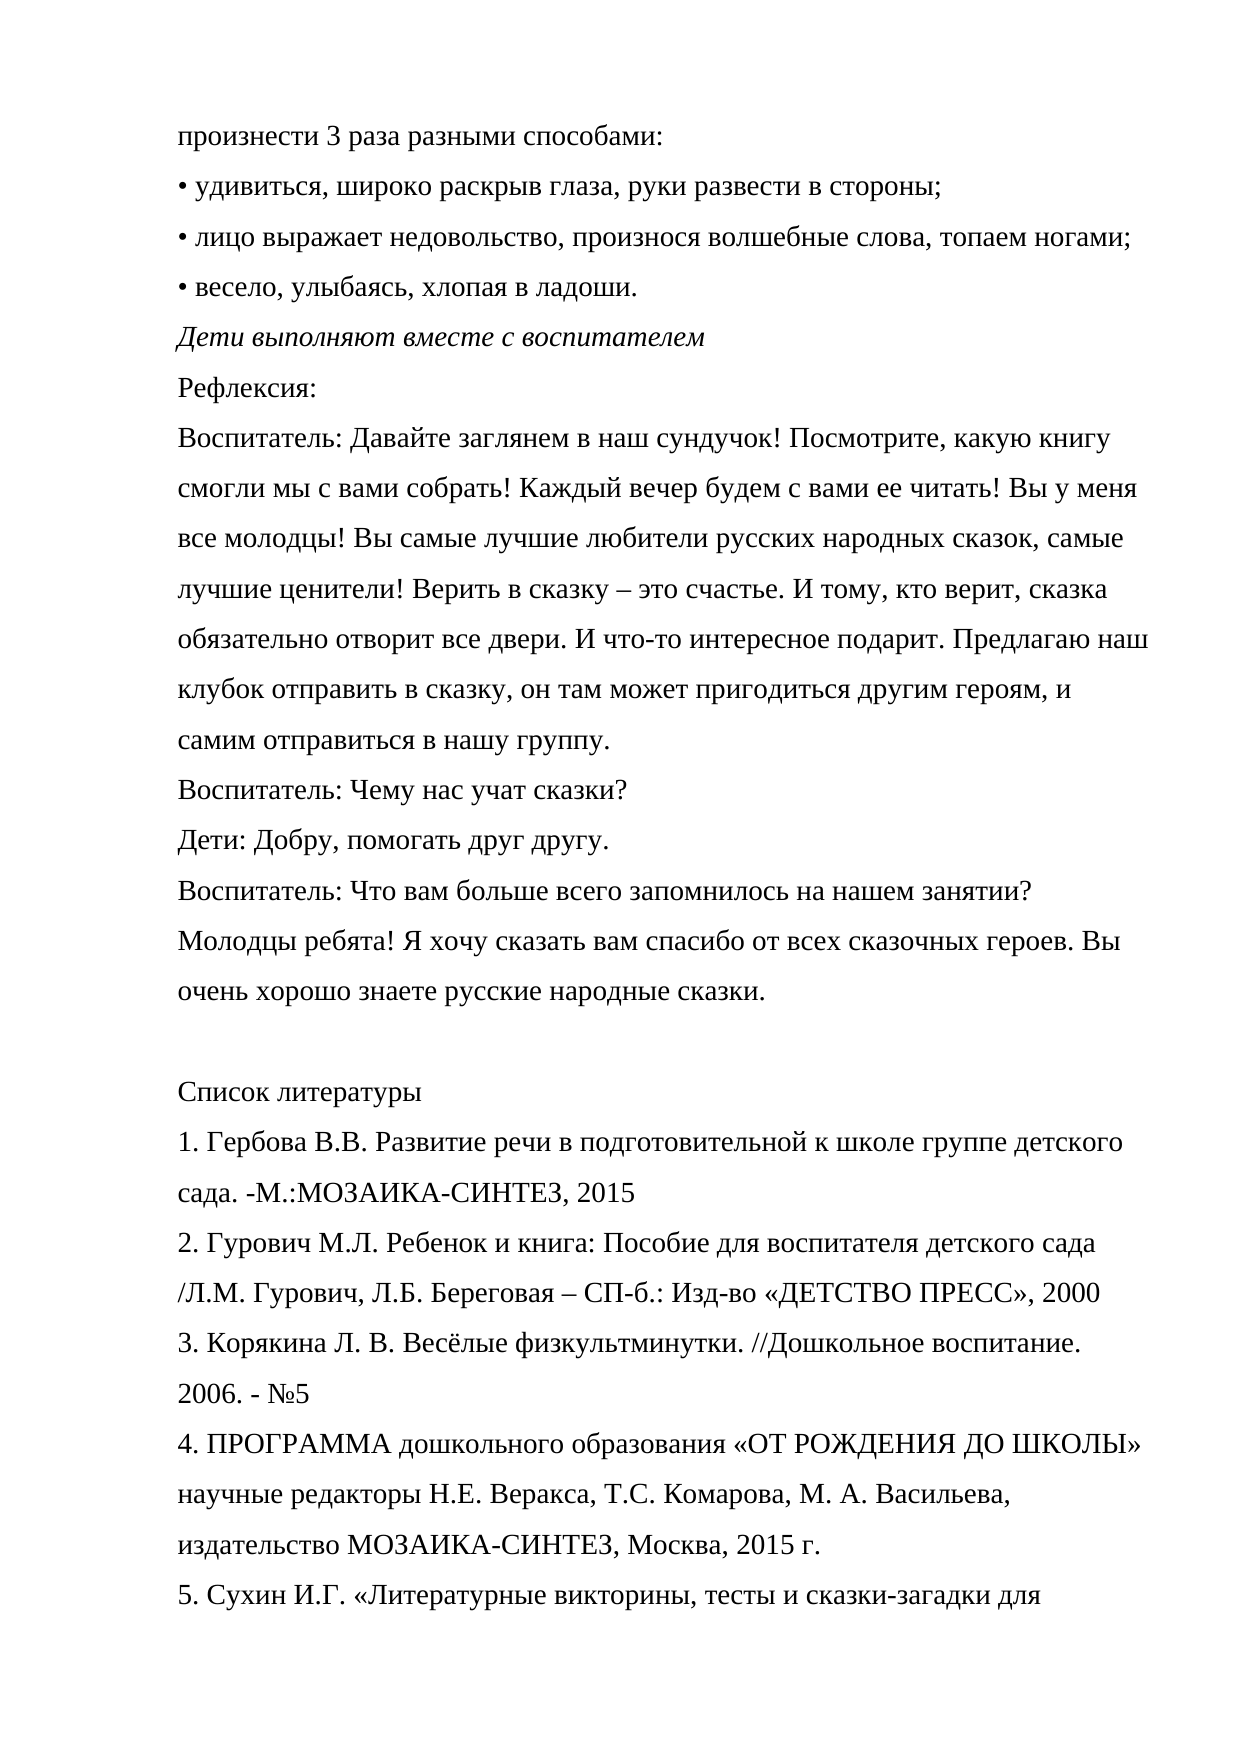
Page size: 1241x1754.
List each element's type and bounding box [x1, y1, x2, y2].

text [177, 118, 1152, 806]
text [177, 822, 1152, 1611]
